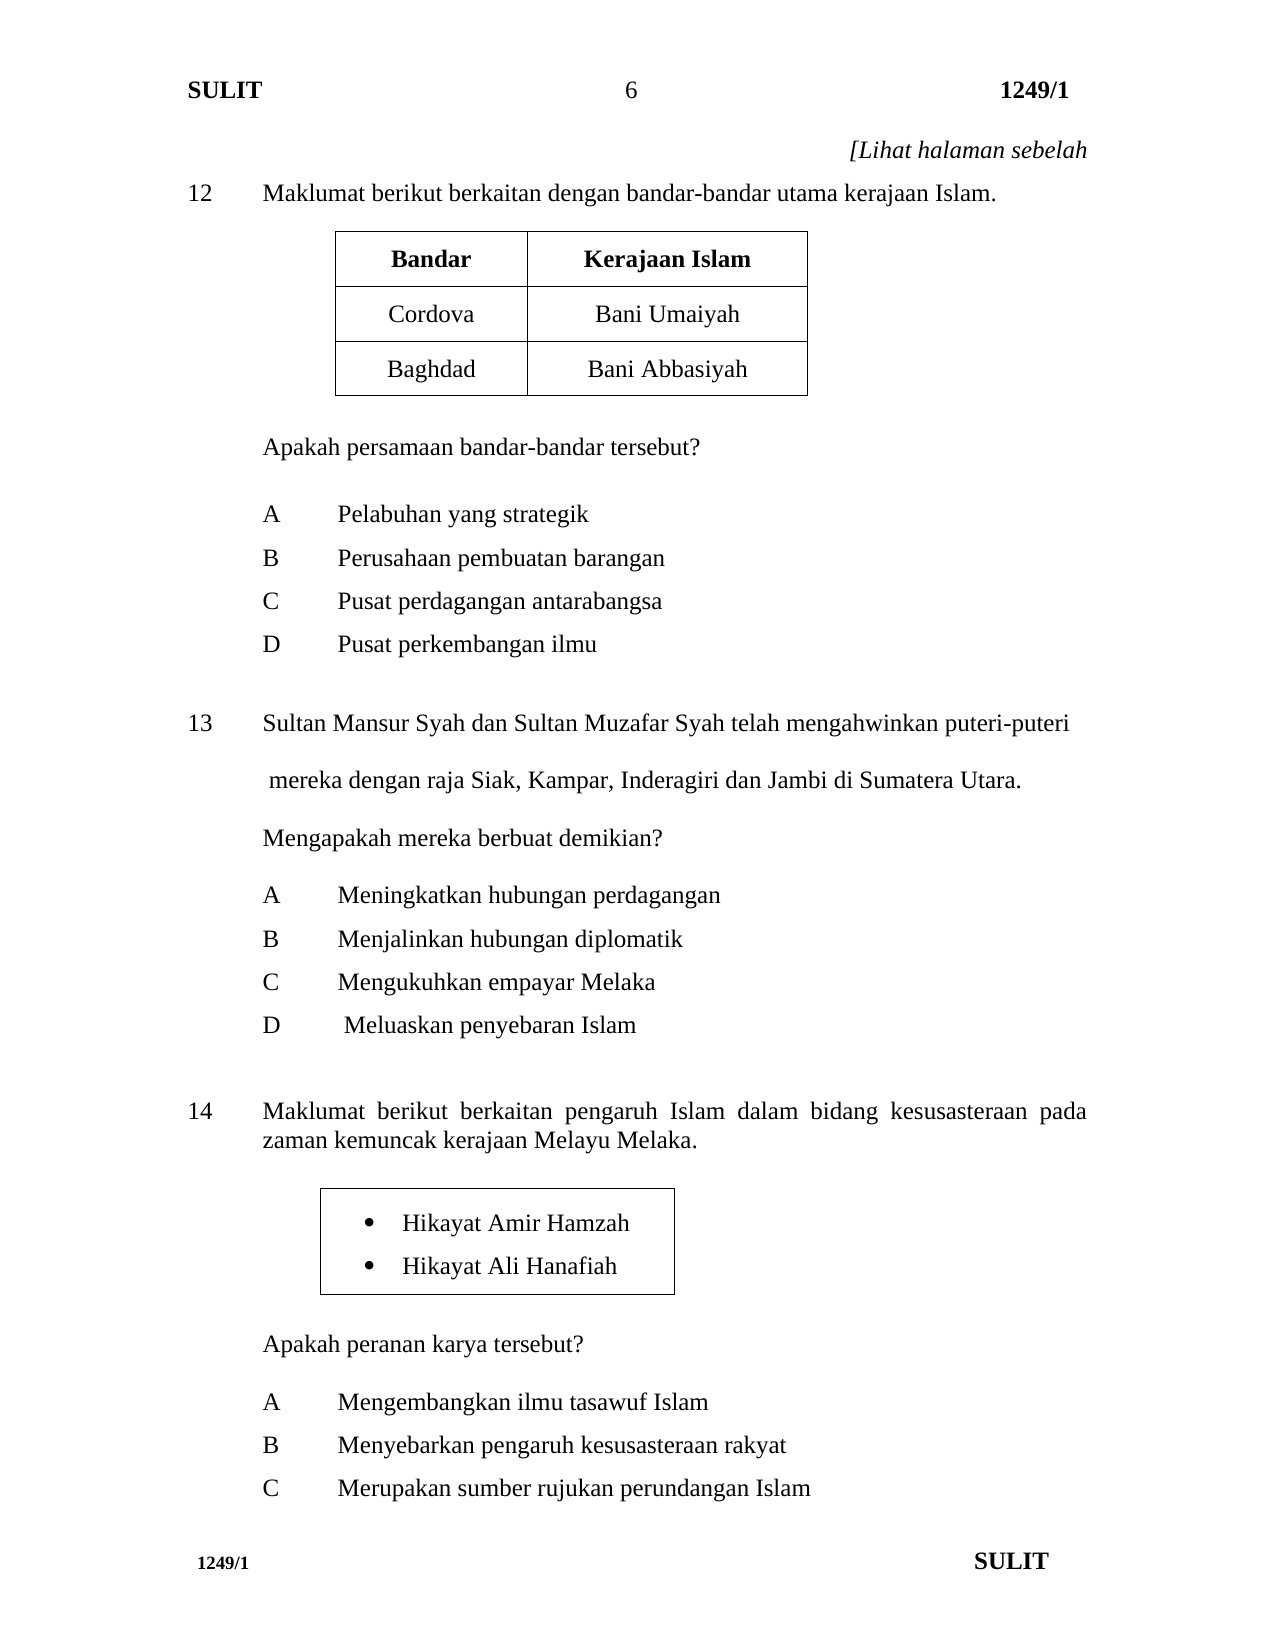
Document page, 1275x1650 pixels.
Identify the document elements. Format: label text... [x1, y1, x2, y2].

text 13 Sultan Mansur Syah dan Sultan Muzafar Syah telah mengahwinkan puteri-puteri [187, 708, 1087, 737]
text C Mengukuhkan empayar Melaka [187, 967, 1087, 996]
table_cell Cordova [336, 287, 527, 341]
table_cell Bani Umaiyah [528, 287, 807, 341]
text B Menjalinkan hubungan diplomatik [187, 924, 1087, 952]
table_header Kerajaan Islam [528, 232, 807, 286]
table_header Bandar [336, 232, 527, 286]
text A Pelabuhan yang strategik [187, 499, 1087, 528]
table_cell Baghdad [336, 342, 527, 395]
text Apakah persamaan bandar-bandar tersebut? [187, 432, 1087, 461]
title B Menyebarkan pengaruh kesusasteraan rakyat [187, 1430, 1087, 1459]
text D Meluaskan penyebaran Islam [187, 1010, 1087, 1039]
title A Mengembangkan ilmu tasawuf Islam [187, 1387, 1087, 1416]
text Mengapakah mereka berbuat demikian? [187, 823, 1087, 852]
title C Merupakan sumber rujukan perundangan Islam [187, 1473, 1087, 1502]
text 12 Maklumat berikut berkaitan dengan bandar-bandar utama kerajaan Islam. [187, 178, 1087, 207]
title Apakah peranan karya tersebut? [187, 1329, 1087, 1358]
text 14 Maklumat berikut berkaitan pengaruh Islam dalam bidang kesusasteraan pada zaman kemuncak kerajaan Melayu Melaka. [187, 1096, 1087, 1154]
text B Perusahaan pembuatan barangan [187, 543, 1087, 571]
text A Meningkatkan hubungan perdagangan [187, 881, 1087, 909]
text mereka dengan raja Siak, Kampar, Inderagiri dan Jambi di Sumatera Utara. [187, 766, 1087, 794]
text [Lihat halaman sebelah [187, 135, 1087, 164]
table_cell Bani Abbasiyah [528, 342, 807, 395]
text D Pusat perkembangan ilmu [187, 629, 1087, 658]
table_header Hikayat Amir Hamzah Hikayat Ali Hanafiah [321, 1189, 674, 1294]
text C Pusat perdagangan antarabangsa [187, 586, 1087, 614]
